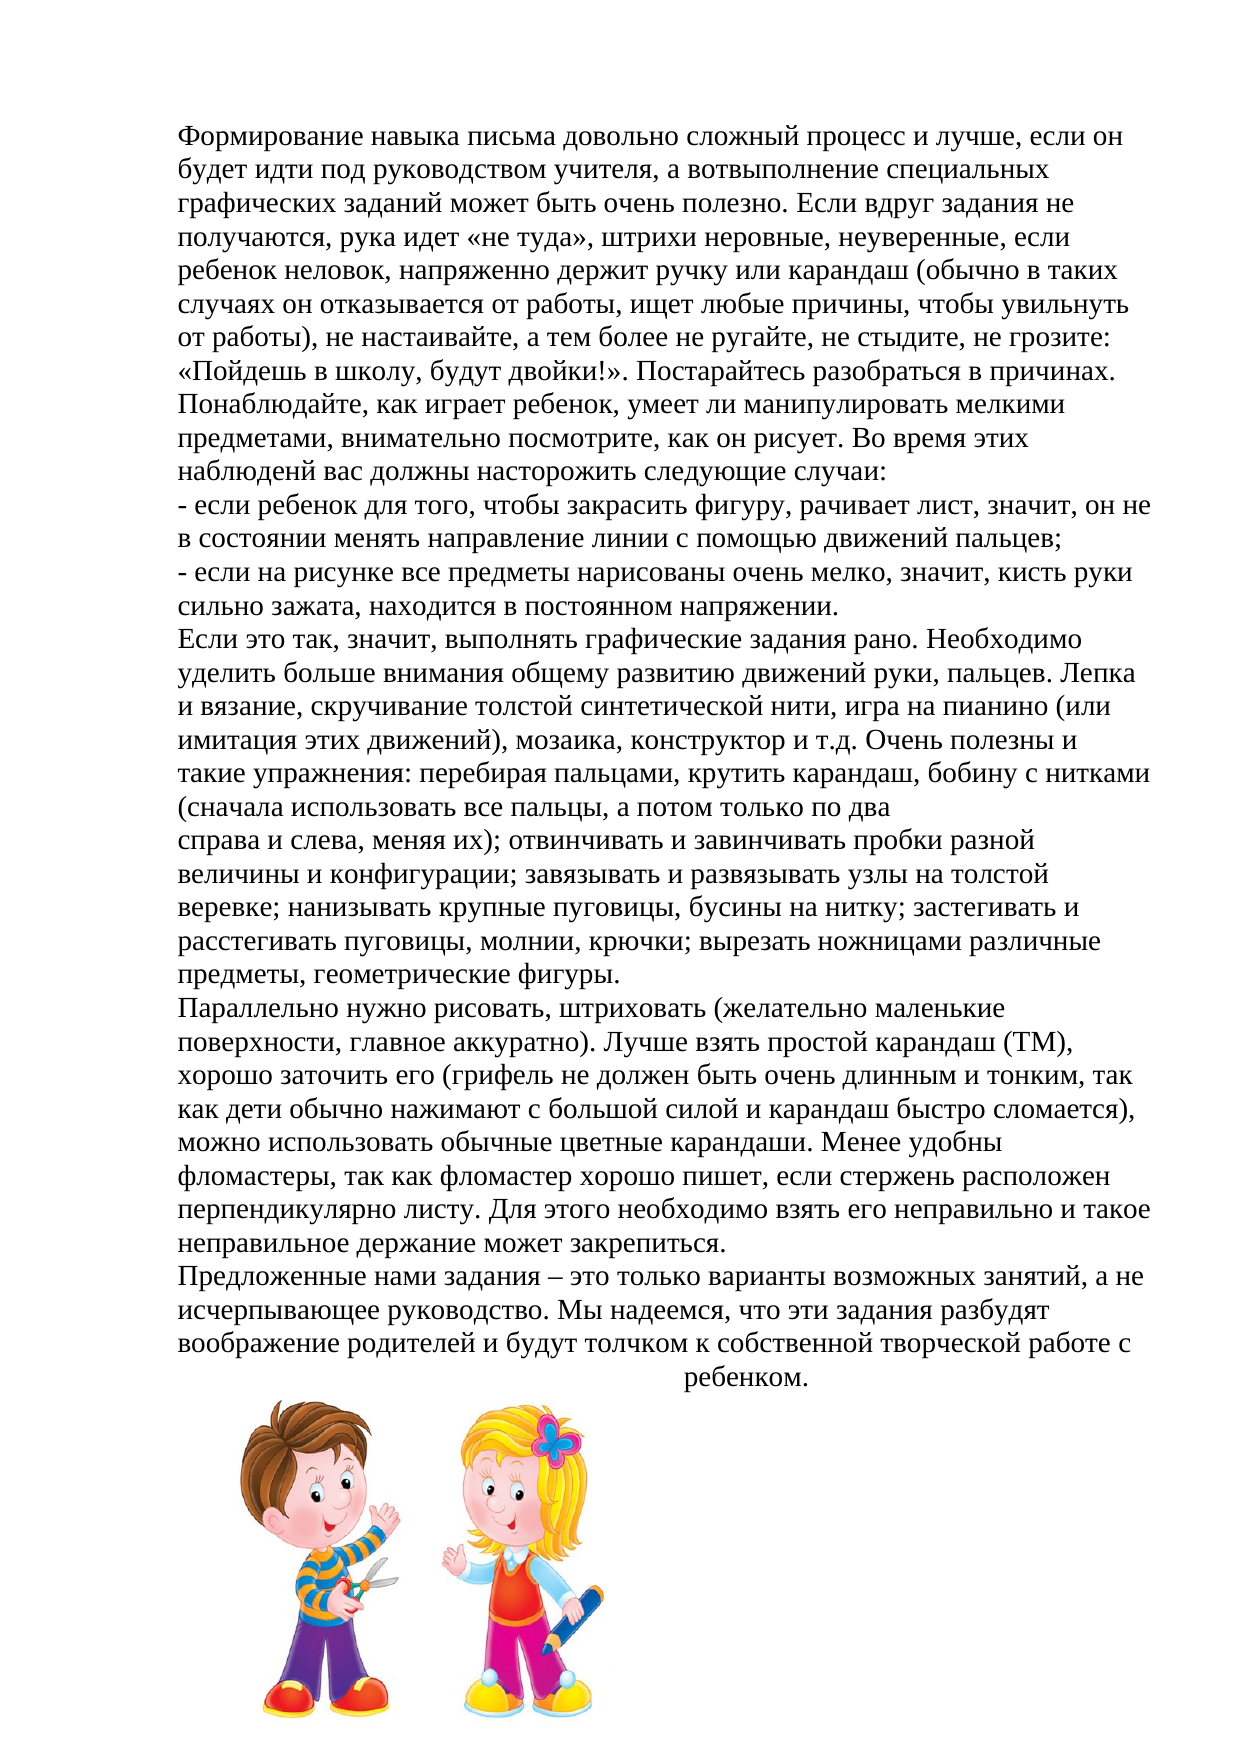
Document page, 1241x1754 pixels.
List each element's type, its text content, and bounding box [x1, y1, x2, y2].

text Формирование навыка письма довольно сложный процесс и лучше, если он будет идти под руководством учителя, а вотвыполнение специальных графических заданий может быть очень полезно. Если вдруг задания не получаются, рука идет «не туда», штрихи неровные, неуверенные, если ребенок неловок, напряженно держит ручку или карандаш (обычно в таких случаях он отказывается от работы, ищет любые причины, чтобы увильнуть от работы), не настаивайте, а тем более не ругайте, не стыдите, не грозите: «Пойдешь в школу, будут двойки!». Постарайтесь разобраться в причинах. Понаблюдайте, как играет ребенок, умеет ли манипулировать мелкими предметами, внимательно посмотрите, как он рисует. Во время этих наблюденй вас должны насторожить следующие случаи: [177, 118, 1152, 487]
text Предложенные нами задания – это только варианты возможных занятий, а не исчерпывающее руководство. Мы надеемся, что эти задания разбудят воображение родителей и будут толчком к собственной творческой работе с ребенком. [177, 1258, 1152, 1393]
text Параллельно нужно рисовать, штриховать (желательно маленькие поверхности, главное аккуратно). Лучше взять простой карандаш (ТМ), хорошо заточить его (грифель не должен быть очень длинным и тонким, так как дети обычно нажимают с большой силой и карандаш быстро сломается), можно использовать обычные цветные карандаши. Менее удобны фломастеры, так как фломастер хорошо пишет, если стержень расположен перпендикулярно листу. Для этого необходимо взять его неправильно и такое неправильное держание может закрепиться. [177, 990, 1152, 1258]
text - если ребенок для того, чтобы закрасить фигуру, рачивает лист, значит, он не в состоянии менять направление линии с помощью движений пальцев; [177, 487, 1152, 554]
text Если это так, значит, выполнять графические задания рано. Необходимо уделить больше внимания общему развитию движений руки, пальцев. Лепка и вязание, скручивание толстой синтетической нити, игра на пианино (или имитация этих движений), мозаика, конструктор и т.д. Очень полезны и такие упражнения: перебирая пальцами, крутить карандаш, бобину с нитками (сначала использовать все пальцы, а потом только по два [177, 621, 1152, 822]
picture [177, 1360, 665, 1754]
text справа и слева, меняя их); отвинчивать и завинчивать пробки разной величины и конфигурации; завязывать и развязывать узлы на толстой веревке; нанизывать крупные пуговицы, бусины на нитку; застегивать и расстегивать пуговицы, молнии, крючки; вырезать ножницами различные предметы, геометрические фигуры. [177, 822, 1152, 990]
text - если на рисунке все предметы нарисованы очень мелко, значит, кисть руки сильно зажата, находится в постоянном напряжении. [177, 554, 1152, 621]
